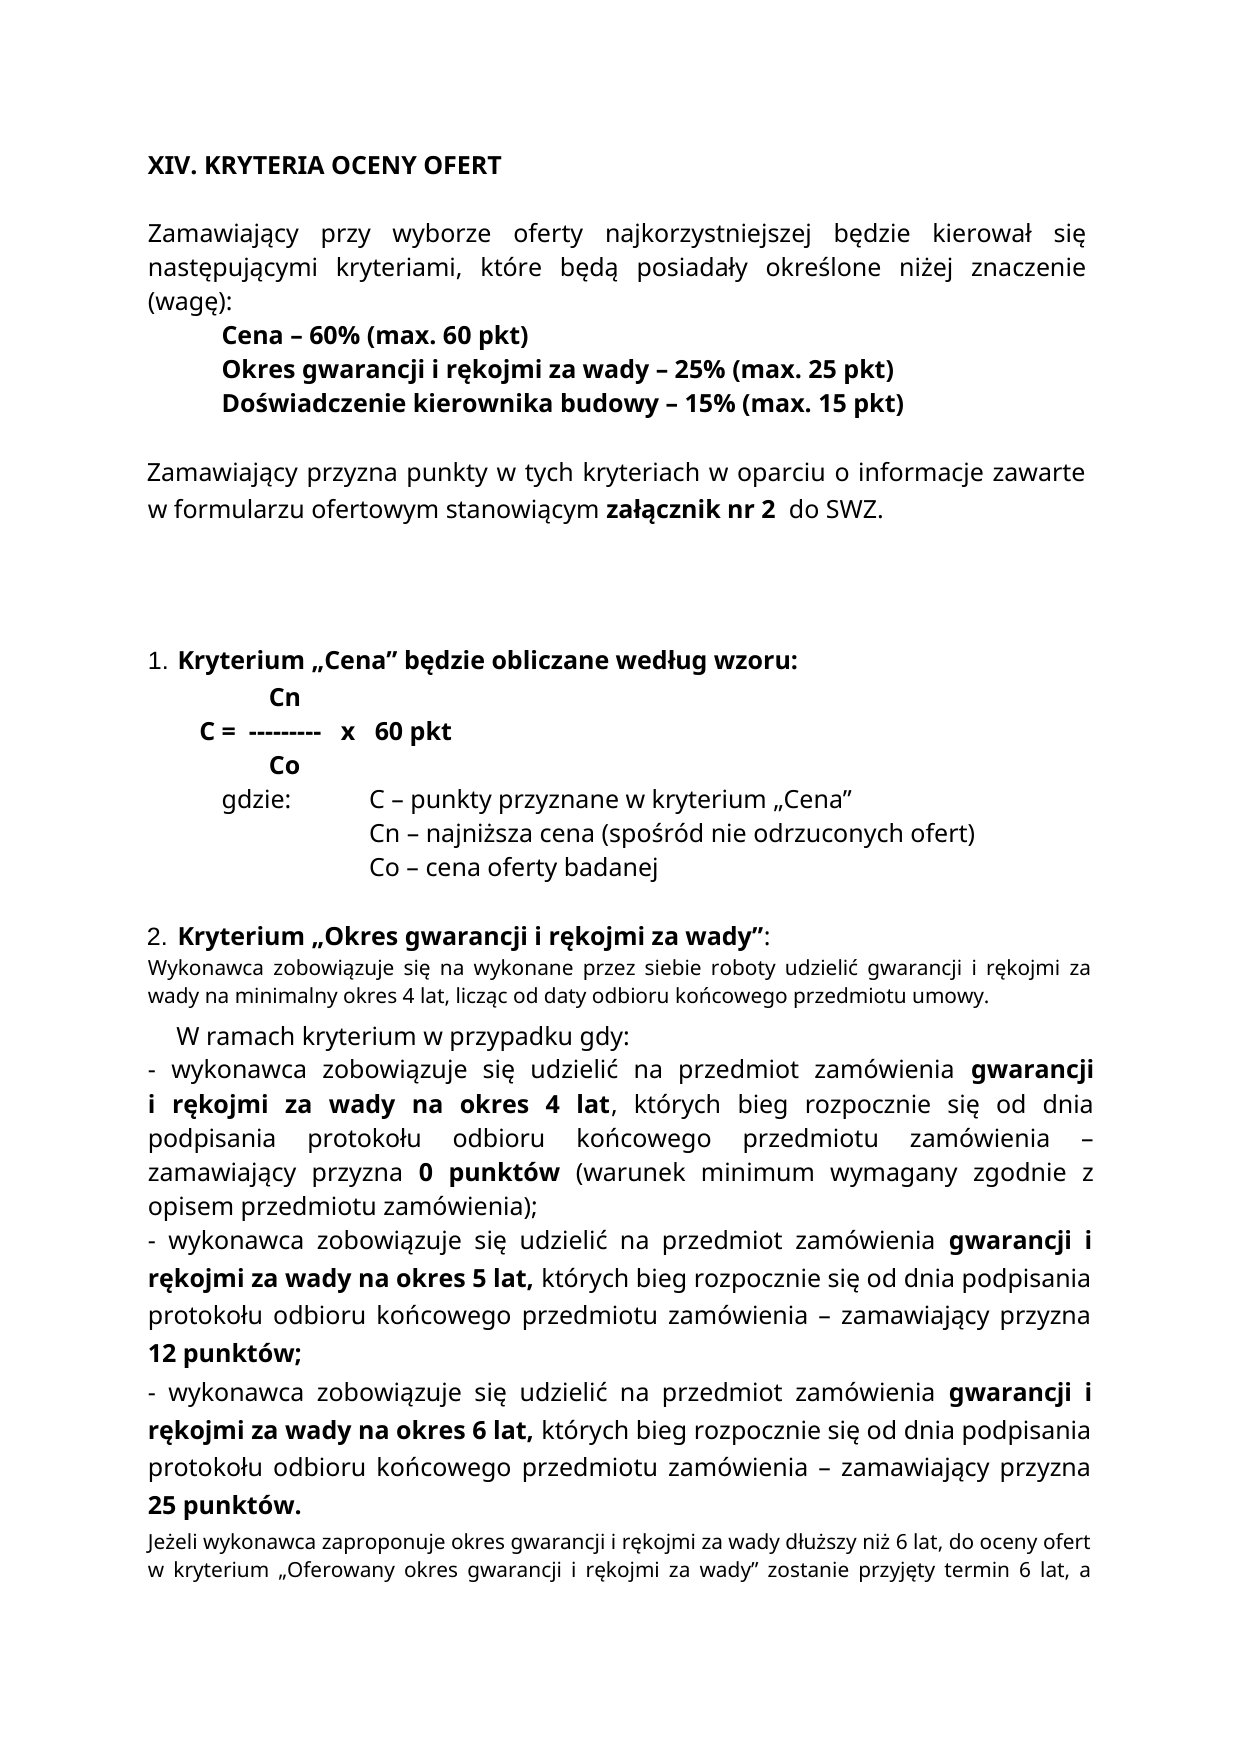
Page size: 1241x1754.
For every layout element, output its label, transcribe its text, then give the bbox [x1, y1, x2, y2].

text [148, 1527, 1093, 1584]
text Cn [184, 679, 1087, 713]
text Wykonawca zobowiązuje się na wykonane przez siebie roboty udzielić gwarancji i rękojmi za wady na minimalny okres 4 lat, licząc od daty odbioru końcowego przedmiotu umowy. [148, 953, 1092, 1009]
text Co – cena oferty badanej [310, 849, 1087, 884]
text Okres gwarancji i rękojmi za wady – 25% (max. 25 pkt) [148, 352, 1087, 386]
text W ramach kryterium w przypadku gdy: [176, 1018, 1094, 1052]
text XIV. KRYTERIA OCENY OFERT [148, 148, 1093, 182]
list Kryterium „Cena” będzie obliczane według wzoru: [148, 643, 1087, 677]
list Kryterium „Okres gwarancji i rękojmi za wady”: [147, 919, 1093, 953]
text Doświadczenie kierownika budowy – 15% (max. 15 pkt) [148, 386, 1087, 420]
text Co [184, 747, 1087, 781]
text Cn – najniższa cena (spośród nie odrzuconych ofert) [369, 816, 1087, 849]
text - wykonawca zobowiązuje się udzielić na przedmiot zamówienia gwarancji i rękojmi za wady na okres 6 lat, których bieg rozpocznie się od dnia podpisania protokołu odbioru końcowego przedmiotu zamówienia – zamawiający przyzna 25 punktów. [148, 1375, 1092, 1522]
text gdzie: C – punkty przyznane w kryterium „Cena” [184, 781, 1093, 816]
text Zamawiający przyzna punkty w tych kryteriach w oparciu o informacje zawarte w formularzu ofertowym stanowiącym załącznik nr 2 do SWZ. [147, 454, 1087, 526]
text - wykonawca zobowiązuje się udzielić na przedmiot zamówienia gwarancji i rękojmi za wady na okres 5 lat, których bieg rozpocznie się od dnia podpisania protokołu odbioru końcowego przedmiotu zamówienia – zamawiający przyzna 12 punktów; [148, 1222, 1092, 1370]
text - wykonawca zobowiązuje się udzielić na przedmiot zamówienia gwarancji i rękojmi za wady na okres 4 lat, których bieg rozpocznie się od dnia podpisania protokołu odbioru końcowego przedmiotu zamówienia – zamawiający przyzna 0 punktów (warunek minimum wymagany zgodnie z opisem przedmiotu zamówienia); [148, 1052, 1094, 1222]
text Cena – 60% (max. 60 pkt) [148, 318, 1087, 352]
text Zamawiający przy wyborze oferty najkorzystniejszej będzie kierował się następującymi kryteriami, które będą posiadały określone niżej znaczenie (wagę): [148, 216, 1087, 318]
text C = --------- x 60 pkt [199, 713, 1087, 747]
